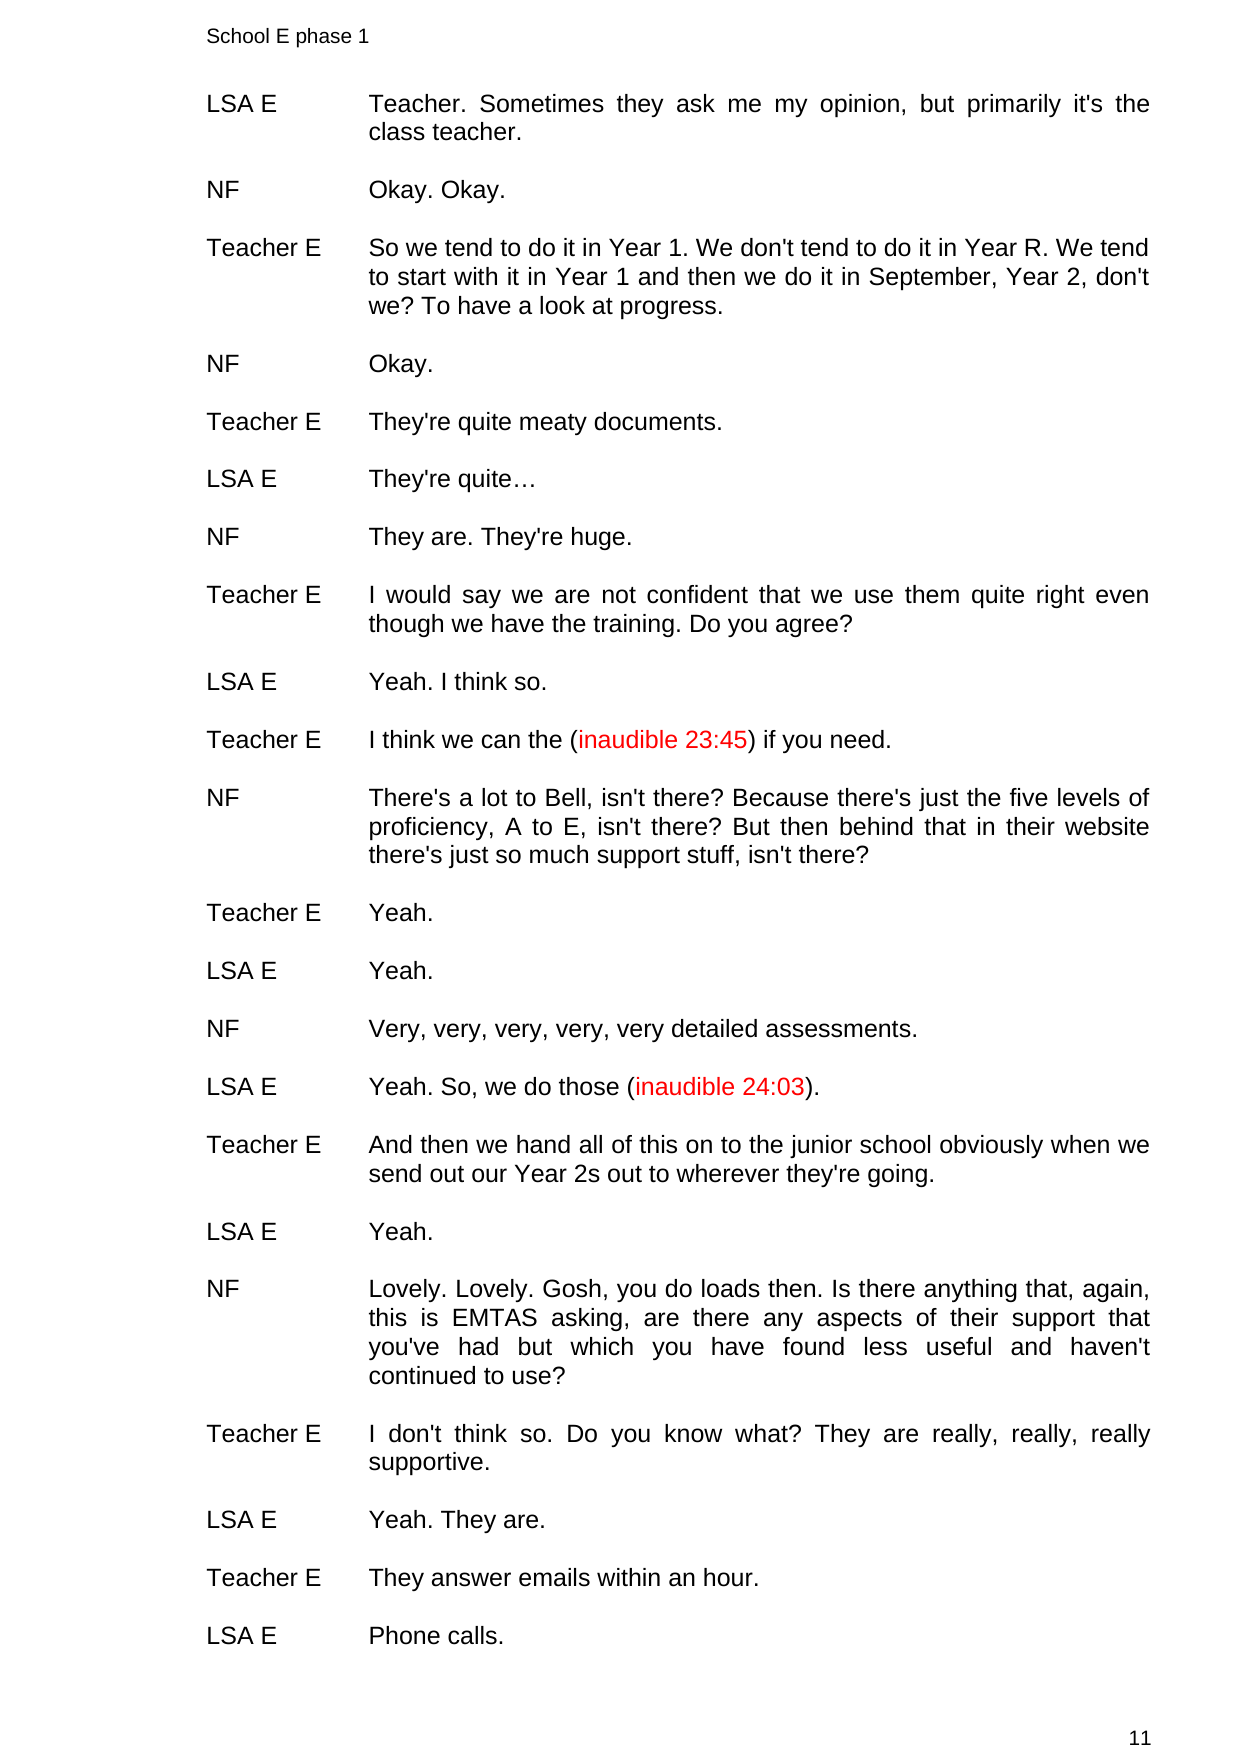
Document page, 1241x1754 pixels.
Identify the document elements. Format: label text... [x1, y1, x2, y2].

text LSA E Yeah. They are. [206, 1505, 1152, 1534]
text LSA E Yeah. I think so. [206, 667, 1152, 696]
text Teacher E They're quite meaty documents. [206, 407, 1152, 435]
text LSA E Yeah. [206, 1217, 1152, 1245]
text Teacher E Yeah. [206, 898, 1152, 927]
text LSA E Yeah. So, we do those (inaudible 24:03). [206, 1072, 1152, 1101]
text NF Lovely. Lovely. Gosh, you do loads then. Is there anything that, again, this is EMTAS asking, are there any aspects of their support that you've had but which you have found less useful and haven't continued to use? [206, 1274, 1152, 1389]
text NF Okay. [206, 349, 1152, 377]
text Teacher E I think we can the (inaudible 23:45) if you need. [206, 725, 1152, 754]
text LSA E Teacher. Sometimes they ask me my opinion, but primarily it's the class teacher. [206, 89, 1152, 146]
text LSA E They're quite… [206, 464, 1152, 493]
text NF Very, very, very, very, very detailed assessments. [206, 1014, 1152, 1043]
text Teacher E They answer emails within an hour. [206, 1563, 1152, 1592]
text NF Okay. Okay. [206, 175, 1152, 204]
text NF They are. They're huge. [206, 522, 1152, 551]
text Teacher E And then we hand all of this on to the junior school obviously when we send out our Year 2s out to wherever they're going. [206, 1130, 1152, 1187]
text LSA E Phone calls. [206, 1621, 1152, 1650]
text LSA E Yeah. [206, 956, 1152, 985]
text NF There's a lot to Bell, isn't there? Because there's just the five levels of proficiency, A to E, isn't there? But then behind that in their website there's just so much support stuff, isn't there? [206, 783, 1152, 869]
text Teacher E So we tend to do it in Year 1. We don't tend to do it in Year R. We tend to start with it in Year 1 and then we do it in September, Year 2, don't we? To have a look at progress. [206, 233, 1152, 319]
text Teacher E I would say we are not confident that we use them quite right even though we have the training. Do you agree? [206, 580, 1152, 638]
text Teacher E I don't think so. Do you know what? They are really, really, really supportive. [206, 1419, 1152, 1476]
